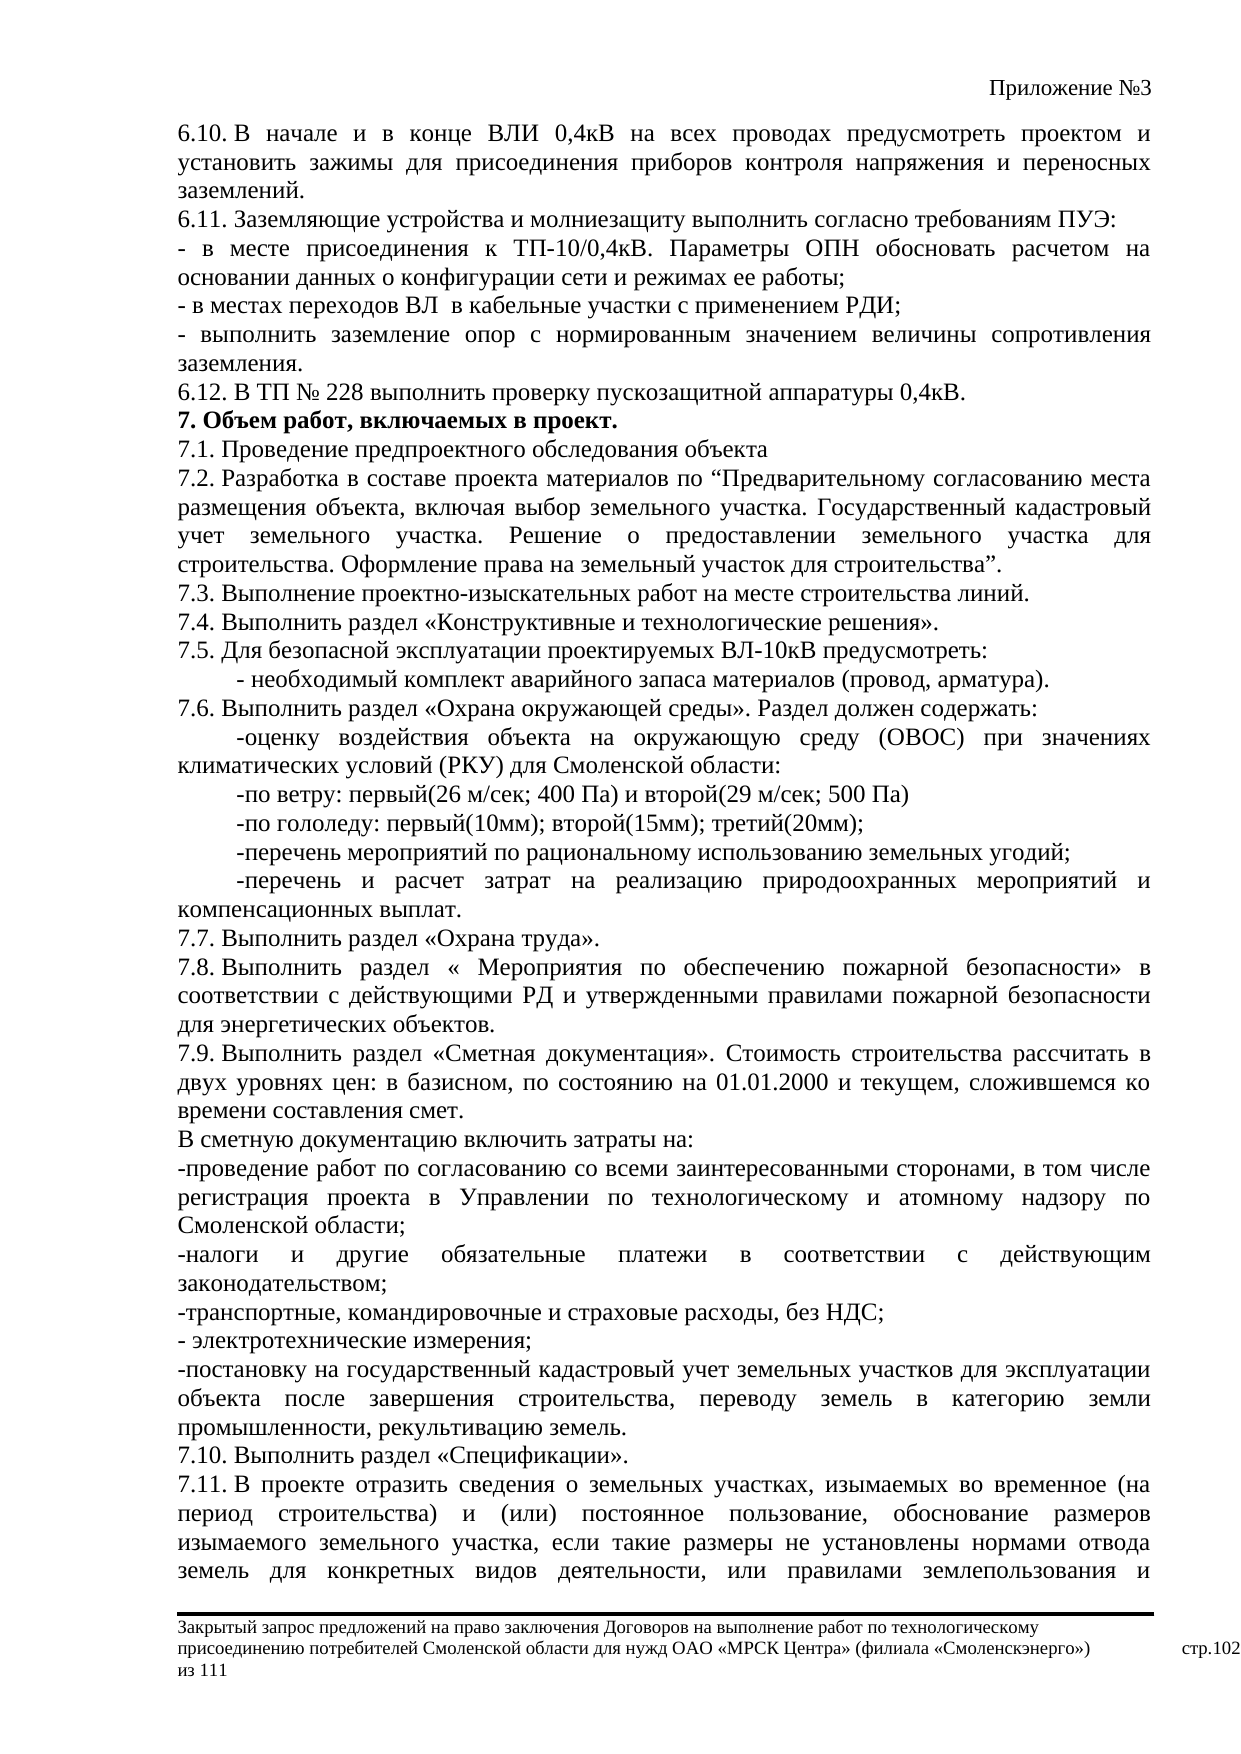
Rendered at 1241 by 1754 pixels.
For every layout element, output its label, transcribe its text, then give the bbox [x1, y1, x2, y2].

text - в местах переходов ВЛ в кабельные участки с применением РДИ; [177, 291, 1152, 319]
text - электротехнические измерения; [177, 1326, 1152, 1354]
list Выполнить раздел «Конструктивные и технологические решения». [177, 607, 1152, 636]
list Объем работ, включаемых в проект. [177, 406, 1152, 434]
list Выполнить раздел «Сметная документация». Стоимость строительства рассчитать в двух уровнях цен: в базисном, по состоянию на 01.01.2000 и текущем, сложившемся ко времени составления смет. [177, 1038, 1152, 1124]
text - необходимый комплект аварийного запаса материалов (провод, арматура). [177, 664, 1152, 693]
text -проведение работ по согласованию со всеми заинтересованными сторонами, в том числе регистрация проекта в Управлении по технологическому и атомному надзору по Смоленской области; [177, 1153, 1152, 1239]
text -постановку на государственный кадастровый учет земельных участков для эксплуатации объекта после завершения строительства, переводу земель в категорию земли промышленности, рекультивацию земель. [177, 1354, 1152, 1441]
list Разработка в составе проекта материалов по “Предварительному согласованию места размещения объекта, включая выбор земельного участка. Государственный кадастровый учет земельного участка. Решение о предоставлении земельного участка для строительства. Оформление права на земельный участок для строительства”. [177, 463, 1152, 578]
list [177, 1469, 1152, 1584]
text -оценку воздействия объекта на окружающую среду (ОВОС) при значениях климатических условий (РКУ) для Смоленской области: [177, 722, 1152, 779]
text -перечень и расчет затрат на реализацию природоохранных мероприятий и компенсационных выплат. [177, 866, 1152, 923]
list Проведение предпроектного обследования объекта [177, 434, 1152, 463]
list Заземляющие устройства и молниезащиту выполнить согласно требованиям ПУЭ: [177, 204, 1152, 233]
list В начале и в конце ВЛИ 0,4кВ на всех проводах предусмотреть проектом и установить зажимы для присоединения приборов контроля напряжения и переносных заземлений. [177, 118, 1152, 204]
text -перечень мероприятий по рациональному использованию земельных угодий; [177, 837, 1152, 866]
text -транспортные, командировочные и страховые расходы, без НДС; [177, 1297, 1152, 1326]
list Выполнение проектно-изыскательных работ на месте строительства линий. [177, 578, 1152, 607]
text -по гололеду: первый(10мм); второй(15мм); третий(20мм); [177, 808, 1152, 837]
text - в месте присоединения к ТП-10/0,4кВ. Параметры ОПН обосновать расчетом на основании данных о конфигурации сети и режимах ее работы; [177, 233, 1152, 291]
list Выполнить раздел « Мероприятия по обеспечению пожарной безопасности» в соответствии с действующими РД и утвержденными правилами пожарной безопасности для энергетических объектов. [177, 952, 1152, 1038]
list В ТП № 228 выполнить проверку пускозащитной аппаратуры 0,4кВ. [177, 377, 1152, 406]
text -налоги и другие обязательные платежи в соответствии с действующим законодательством; [177, 1239, 1152, 1297]
list Выполнить раздел «Охрана труда». [177, 923, 1152, 952]
list Выполнить раздел «Спецификации». [177, 1441, 1152, 1469]
list Для безопасной эксплуатации проектируемых ВЛ-10кВ предусмотреть: [177, 636, 1152, 664]
text В сметную документацию включить затраты на: [177, 1124, 1152, 1153]
list Выполнить раздел «Охрана окружающей среды». Раздел должен содержать: [177, 693, 1152, 722]
text -по ветру: первый(26 м/сек; 400 Па) и второй(29 м/сек; 500 Па) [177, 779, 1152, 808]
text - выполнить заземление опор с нормированным значением величины сопротивления заземления. [177, 319, 1152, 377]
